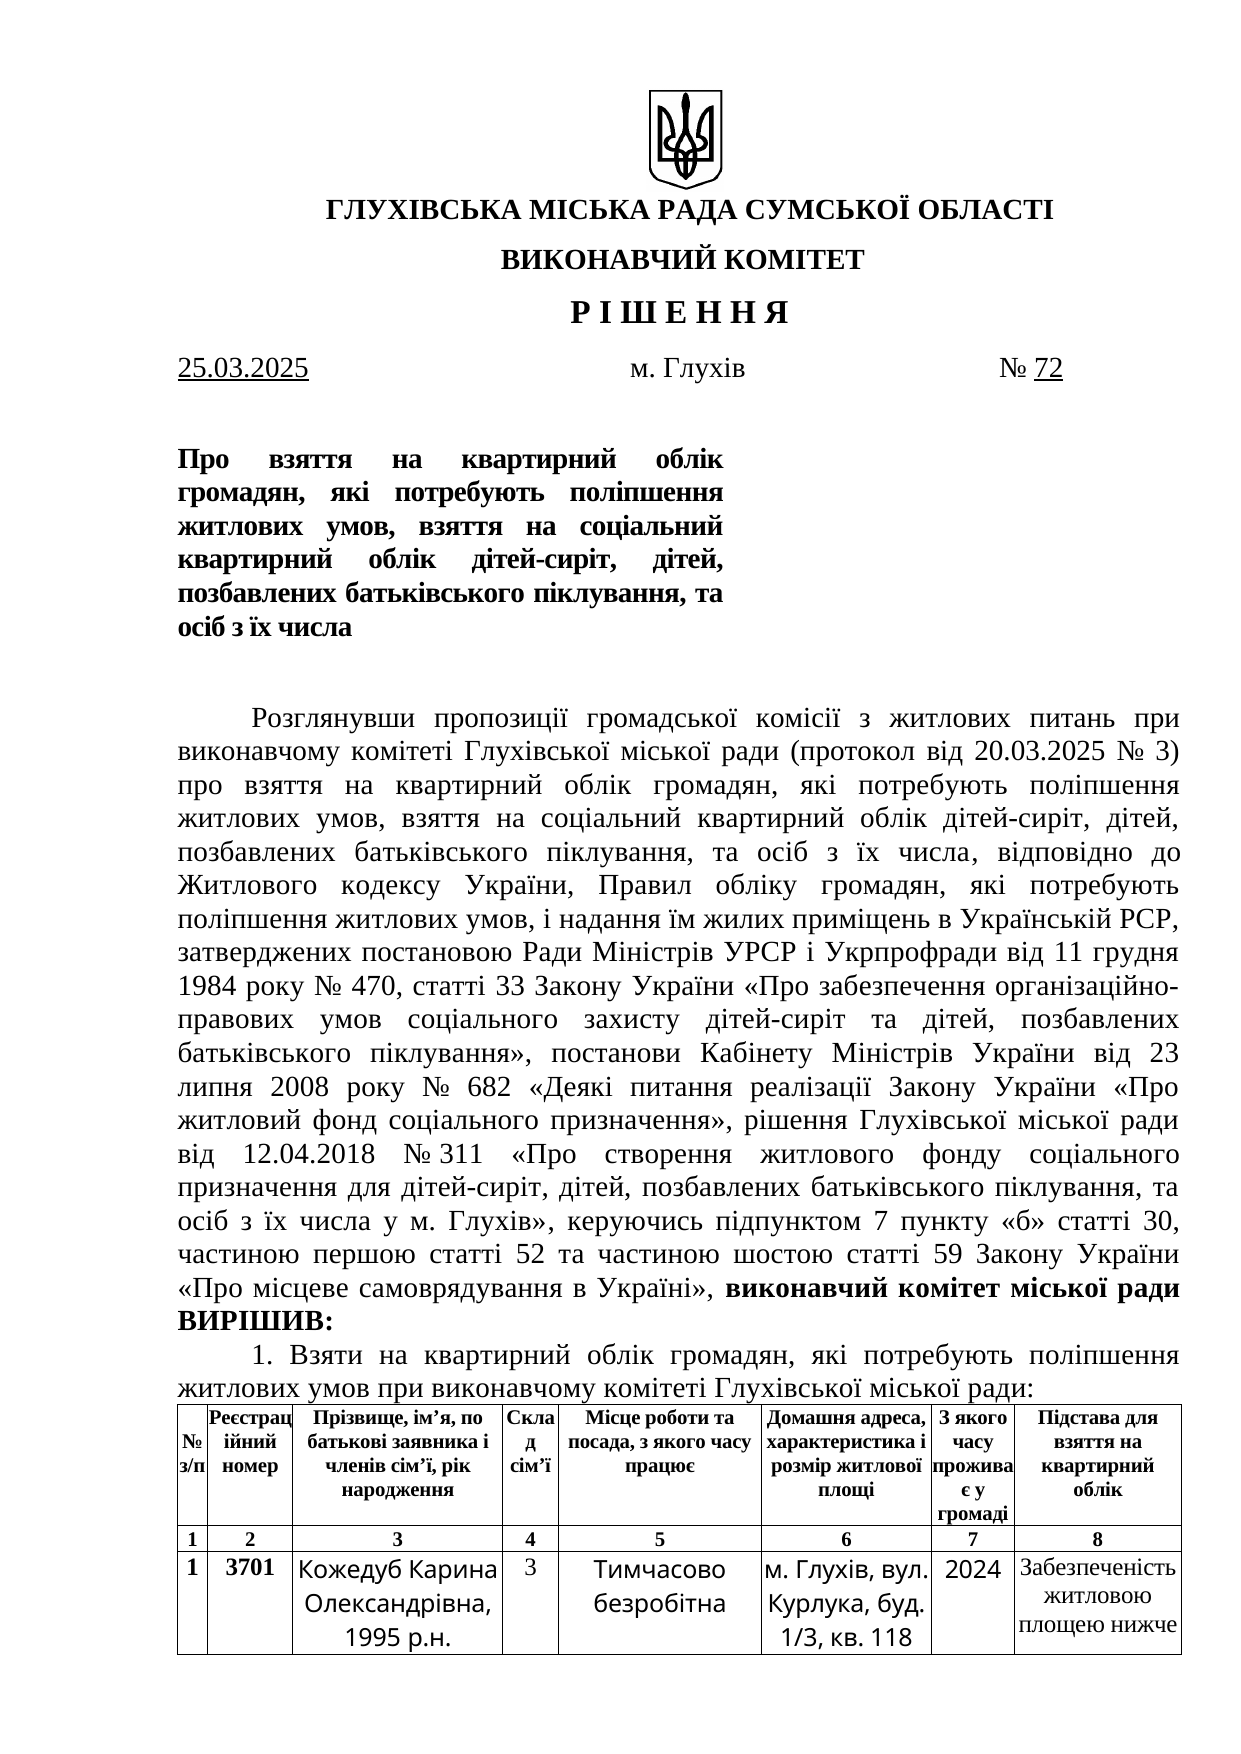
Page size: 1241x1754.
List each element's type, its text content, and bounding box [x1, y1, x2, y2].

table_cell 1 [178, 1526, 207, 1551]
table_header Домашня адреса, характеристика і розмір житлової площі [762, 1405, 931, 1525]
table_cell 3701 [208, 1552, 292, 1654]
text ВИКОНАВЧИЙ КОМІТЕТ [177, 242, 1181, 276]
table_cell 5 [559, 1526, 761, 1551]
text Р І Ш Е Н Н Я [177, 292, 1181, 331]
text 1. Взяти на квартирний облік громадян, які потребують поліпшення житлових умов при виконавчому комітеті Глухівської міської ради: [177, 1337, 1181, 1404]
text 25.03.2025 м. Глухів № 72 [177, 350, 1181, 383]
table_cell 7 [932, 1526, 1014, 1551]
table_header Місце роботи та посада, з якого часу працює [559, 1405, 761, 1525]
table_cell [762, 1552, 931, 1654]
table_cell 3 [293, 1526, 502, 1551]
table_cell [1015, 1552, 1181, 1654]
table_cell 8 [1015, 1526, 1181, 1551]
table_cell Тимчасово безробітна [559, 1552, 761, 1654]
table_cell 6 [762, 1526, 931, 1551]
table_header Прізвище, ім’я, по батькові заявника і членів сім’ї, рік народження [293, 1405, 502, 1525]
table_cell 3 [503, 1552, 558, 1654]
table_cell 1 [178, 1552, 207, 1654]
text Про взяття на квартирний облік громадян, які потребують поліпшення житлових умов, взяття на соціальний квартирний облік дітей-сиріт, дітей, позбавлених батьківського піклування, та осіб з їх числа [177, 441, 723, 642]
text Розглянувши пропозиції громадської комісії з житлових питань при виконавчому комітеті Глухівської міської ради (протокол від 20.03.2025 № 3) про взяття на квартирний облік громадян, які потребують поліпшення житлових умов, взяття на соціальний квартирний облік дітей-сиріт, дітей, позбавлених батьківського піклування, та осіб з їх числа, відповідно до Житлового кодексу України, Правил обліку громадян, які потребують поліпшення житлових умов, і надання їм жилих приміщень в Українській РСР, затверджених постановою Ради Міністрів УРСР і Укрпрофради від 11 грудня 1984 року № 470, статті 33 Закону України «Про забезпечення організаційно-правових умов соціального захисту дітей-сиріт та дітей, позбавлених батьківського піклування», постанови Кабінету Міністрів України від 23 липня 2008 року № 682 «Деякі питання реалізації Закону України «Про житловий фонд соціального призначення», рішення Глухівської міської ради від 12.04.2018 № 311 «Про створення житлового фонду соціального призначення для дітей-сиріт, дітей, позбавлених батьківського піклування, та осіб з їх числа у м. Глухів», керуючись підпунктом 7 пункту «б» статті 30, частиною першою статті 52 та частиною шостою статті 59 Закону України «Про місцеве самоврядування в Україні», виконавчий комітет міської ради ВИРІШИВ: [177, 700, 1181, 1337]
table_cell 2 [208, 1526, 292, 1551]
table_cell 2024 [932, 1552, 1014, 1654]
table_header Підстава для взяття на квартирний облік [1015, 1405, 1181, 1525]
subtitle ГЛУХІВСЬКА МІСЬКА РАДА СУМСЬКОЇ ОБЛАСТІ [177, 192, 1181, 225]
table_header № з/п [178, 1405, 207, 1525]
table_header Склад сім’ї [503, 1405, 558, 1525]
table_cell 4 [503, 1526, 558, 1551]
table_header З якого часу проживає у громаді [932, 1405, 1014, 1525]
picture [646, 88, 725, 192]
table_cell Кожедуб Карина Олександрівна, 1995 р.н. [293, 1552, 502, 1654]
table_header Реєстраційний номер [208, 1405, 292, 1525]
